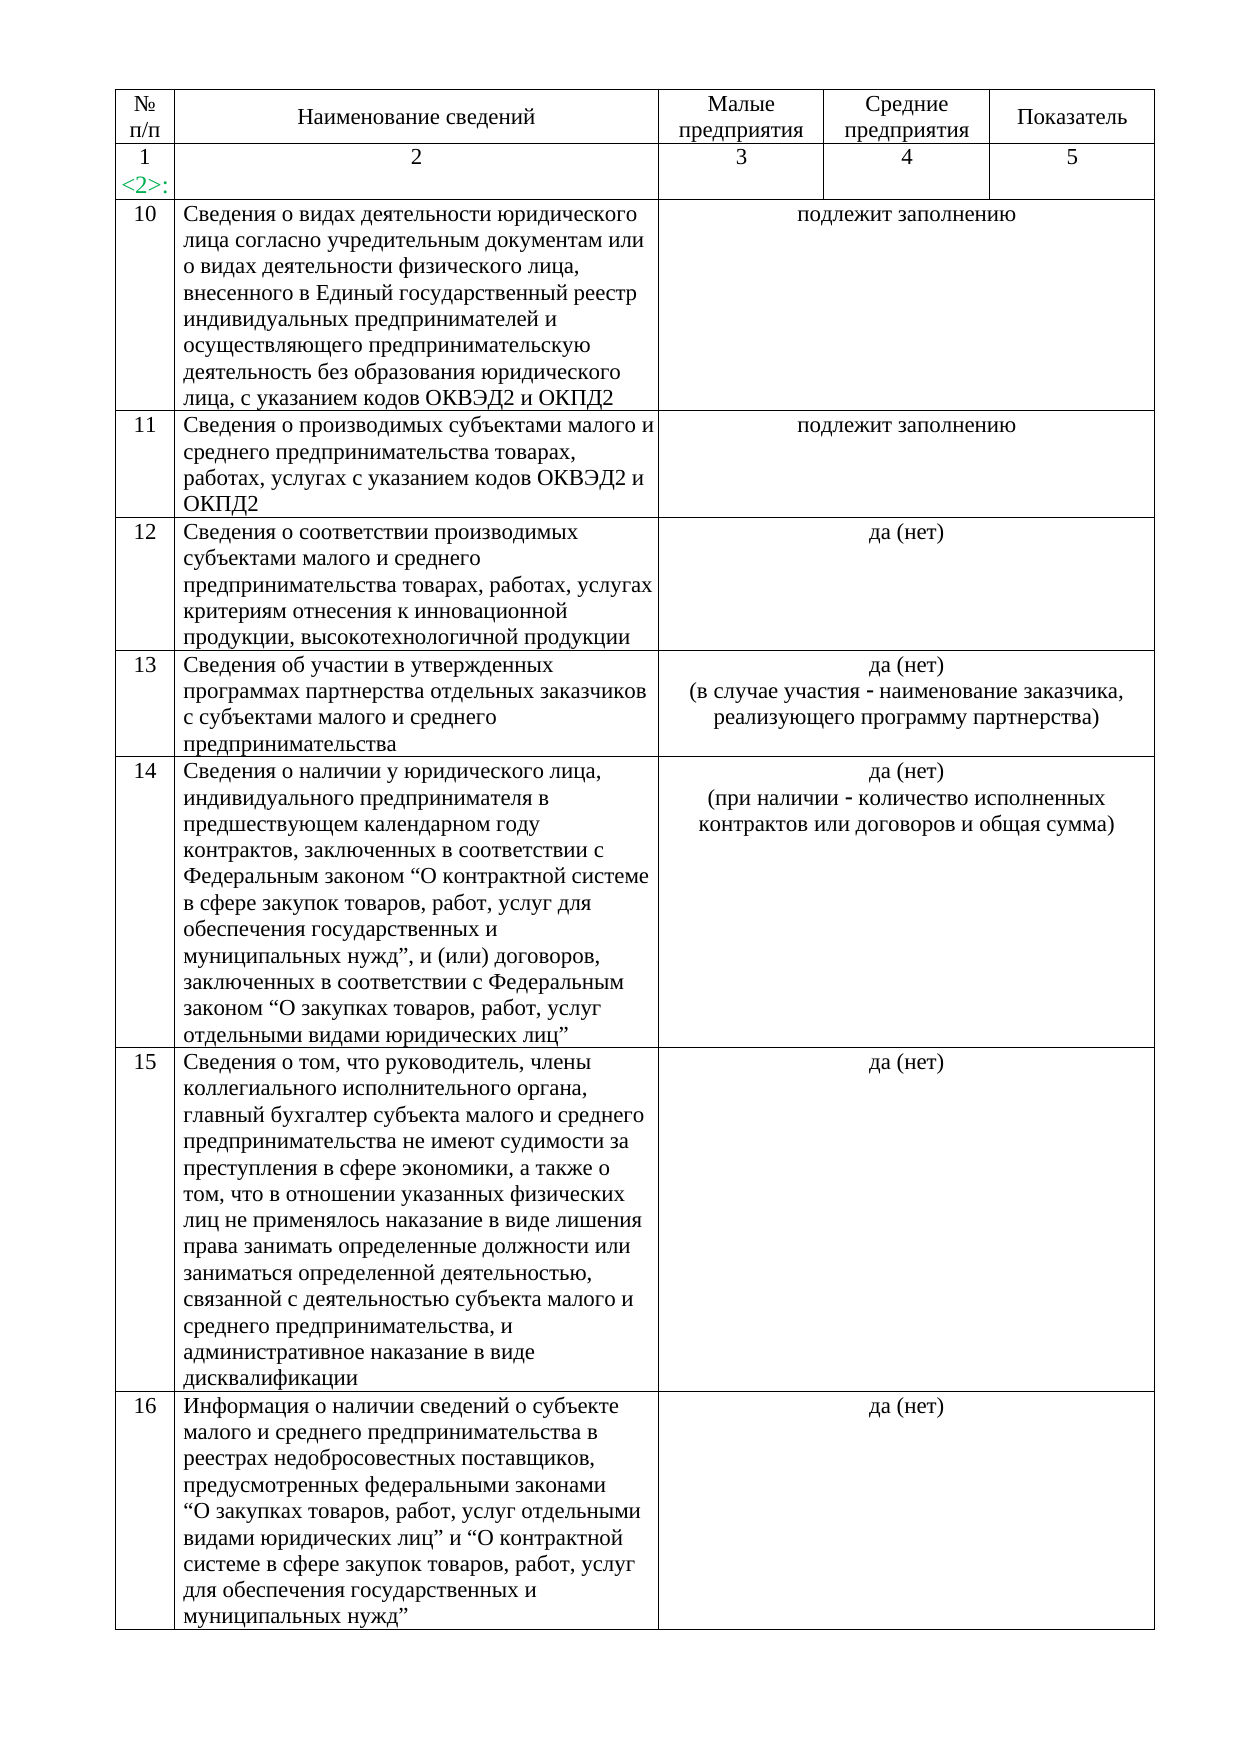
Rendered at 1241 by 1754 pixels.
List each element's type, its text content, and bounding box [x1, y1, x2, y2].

table_cell 3 [659, 144, 823, 198]
table_cell подлежит заполнению [659, 200, 1154, 410]
table_cell Сведения об участии в утвержденных программах партнерства отдельных заказчиков с субъектами малого и среднего предпринимательства [175, 651, 658, 756]
table_cell Сведения о том, что руководитель, члены коллегиального исполнительного органа, главный бухгалтер субъекта малого и среднего предпринимательства не имеют судимости за преступления в сфере экономики, а также о том, что в отношении указанных физических лиц не применялось наказание в виде лишения права занимать определенные должности или заниматься определенной деятельностью, связанной с деятельностью субъекта малого и среднего предпринимательства, и административное наказание в виде дисквалификации [175, 1048, 658, 1391]
table_cell 4 [824, 144, 989, 198]
table_cell 10 [116, 200, 174, 410]
table_cell Сведения о видах деятельности юридического лица согласно учредительным документам или о видах деятельности физического лица, внесенного в Единый государственный реестр индивидуальных предпринимателей и осуществляющего предпринимательскую деятельность без образования юридического лица, с указанием кодов ОКВЭД2 и ОКПД2 [175, 200, 658, 410]
table_cell 15 [116, 1048, 174, 1391]
table_cell Сведения о соответствии производимых субъектами малого и среднего предпринимательства товарах, работах, услугах критериям отнесения к инновационной продукции, высокотехнологичной продукции [175, 518, 658, 650]
table_cell да (нет) [659, 518, 1154, 650]
table_cell 14 [116, 757, 174, 1047]
table_cell да (нет) [659, 1048, 1154, 1391]
table_header Показатель [990, 90, 1154, 142]
table_header № п/п [116, 90, 174, 142]
table_cell 5 [990, 144, 1154, 198]
table_cell Информация о наличии сведений о субъекте малого и среднего предпринимательства в реестрах недобросовестных поставщиков, предусмотренных федеральными законами “О закупках товаров, работ, услуг отдельными видами юридических лиц” и “О контрактной системе в сфере закупок товаров, работ, услуг для обеспечения государственных и муниципальных нужд” [175, 1392, 658, 1629]
table_cell Сведения о наличии у юридического лица, индивидуального предпринимателя в предшествующем календарном году контрактов, заключенных в соответствии с Федеральным законом “О контрактной системе в сфере закупок товаров, работ, услуг для обеспечения государственных и муниципальных нужд”, и (или) договоров, заключенных в соответствии с Федеральным законом “О закупках товаров, работ, услуг отдельными видами юридических лиц” [175, 757, 658, 1047]
table_cell Сведения о производимых субъектами малого и среднего предпринимательства товарах, работах, услугах с указанием кодов ОКВЭД2 и ОКПД2 [175, 411, 658, 517]
table_header Малые предприятия [659, 90, 823, 142]
table_cell 12 [116, 518, 174, 650]
table_cell 13 [116, 651, 174, 756]
table_cell подлежит заполнению [659, 411, 1154, 517]
table_cell да (нет) [659, 1392, 1154, 1629]
table_cell да (нет) (при наличии количество исполненных контрактов или договоров и общая сумма) [659, 757, 1154, 1047]
table_cell 2 [175, 144, 658, 198]
table_cell 1 <2>: [116, 144, 174, 198]
table_cell 11 [116, 411, 174, 517]
table_cell 16 [116, 1392, 174, 1629]
table_header Наименование сведений [175, 90, 658, 142]
table_header Средние предприятия [824, 90, 989, 142]
table_cell да (нет) (в случае участия наименование заказчика, реализующего программу партнерства) [659, 651, 1154, 756]
